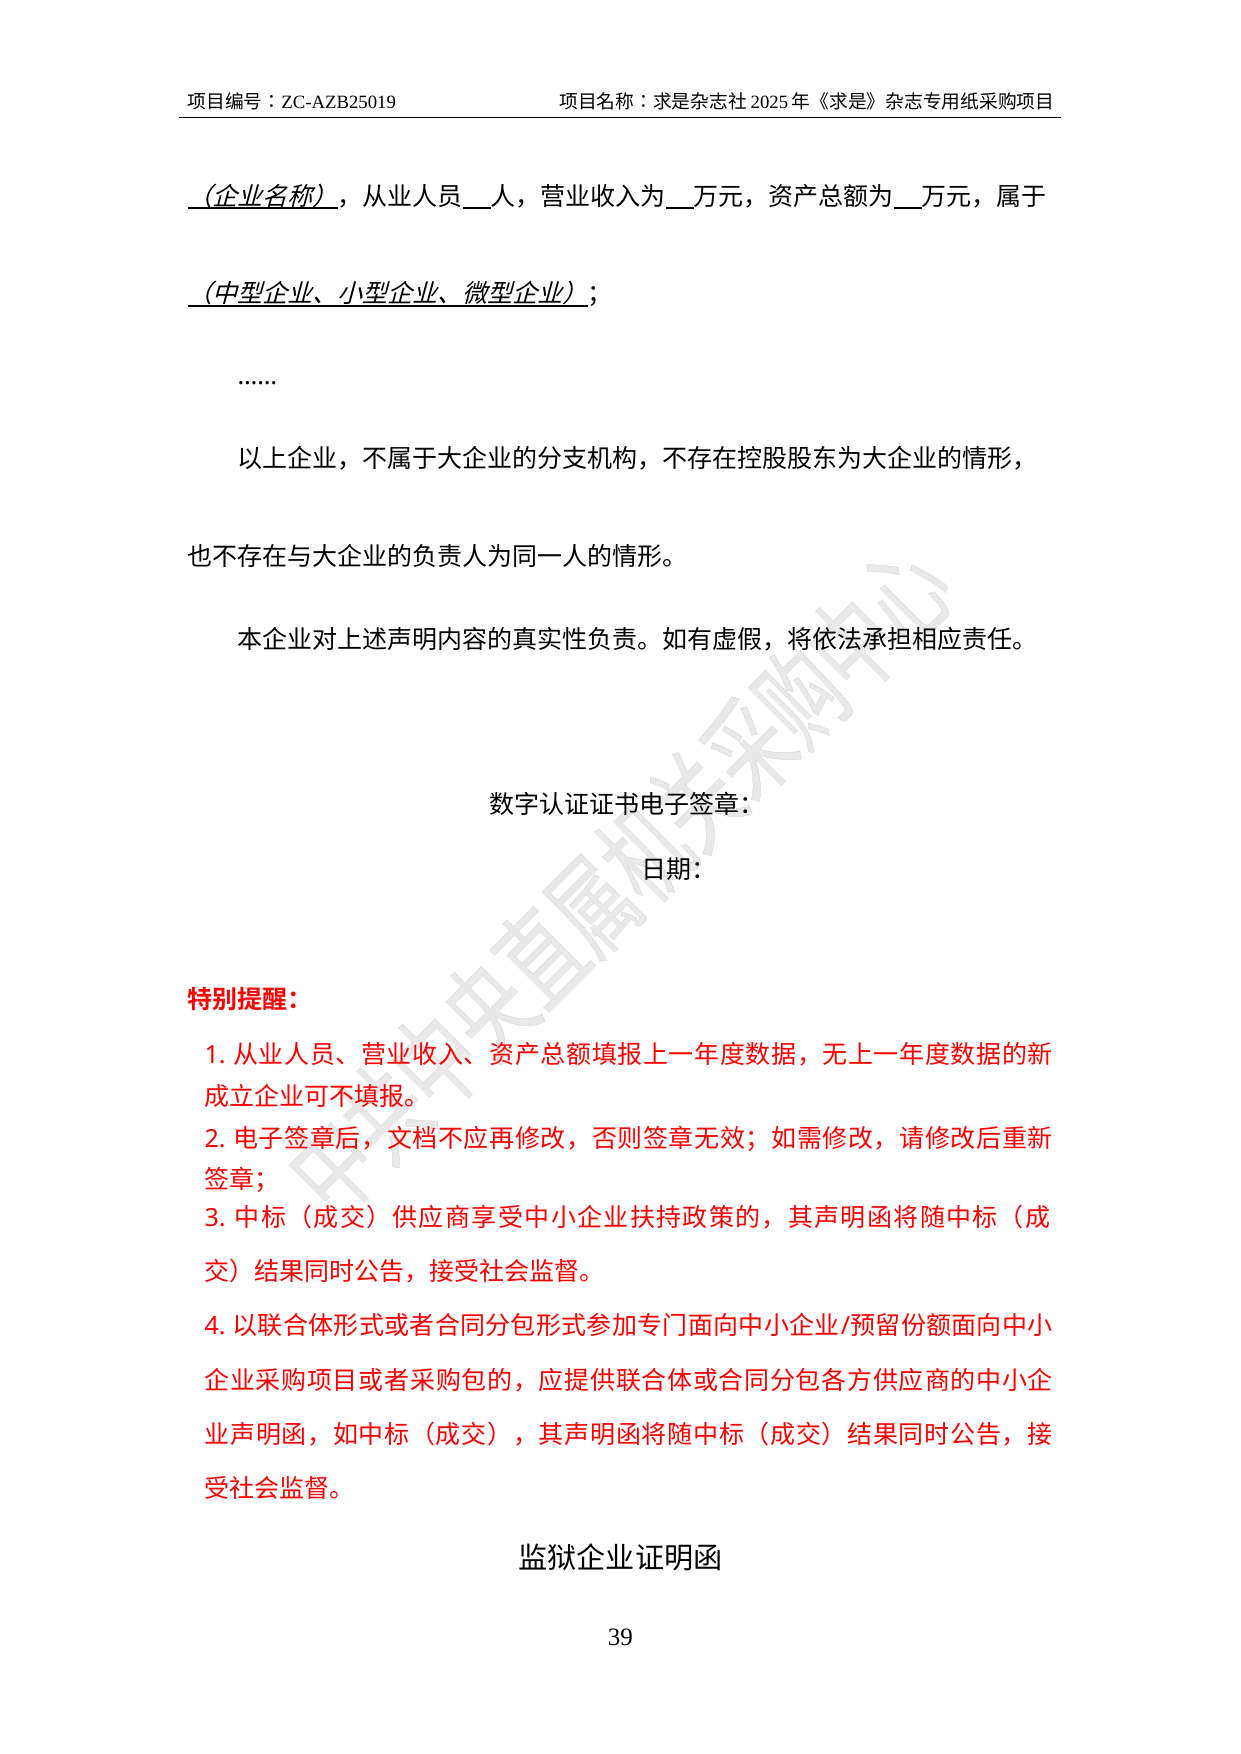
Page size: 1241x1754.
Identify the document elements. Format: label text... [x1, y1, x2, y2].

text 4. 以联合体形式或者合同分包形式参加专门面向中小企业/预留份额面向中小企业采购项目或者采购包的，应提供联合体或合同分包各方供应商的中小企业声明函，如中标（成交），其声明函将随中标（成交）结果同时公告，接受社会监督。 [204, 1306, 1053, 1505]
text 本企业对上述声明内容的真实性负责。如有虚假，将依法承担相应责任。 [187, 605, 1053, 670]
text 3. 中标（成交）供应商享受中小企业扶持政策的，其声明函将随中标（成交）结果同时公告，接受社会监督。 [204, 1197, 1053, 1288]
text 特别提醒： [187, 965, 1053, 1030]
text 2. 电子签章后，文档不应再修改，否则签章无效；如需修改，请修改后重新签章； [204, 1114, 1053, 1197]
text 数字认证证书电子签章： [187, 770, 1053, 835]
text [187, 162, 1053, 324]
text …… [187, 343, 1053, 408]
text 日期： [187, 835, 1053, 900]
text 1. 从业人员、营业收入、资产总额填报上一年度数据，无上一年度数据的新成立企业可不填报。 [204, 1030, 1053, 1114]
text 以上企业，不属于大企业的分支机构，不存在控股股东为大企业的情形，也不存在与大企业的负责人为同一人的情形。 [187, 424, 1053, 587]
text 监狱企业证明函 [187, 1523, 1053, 1588]
